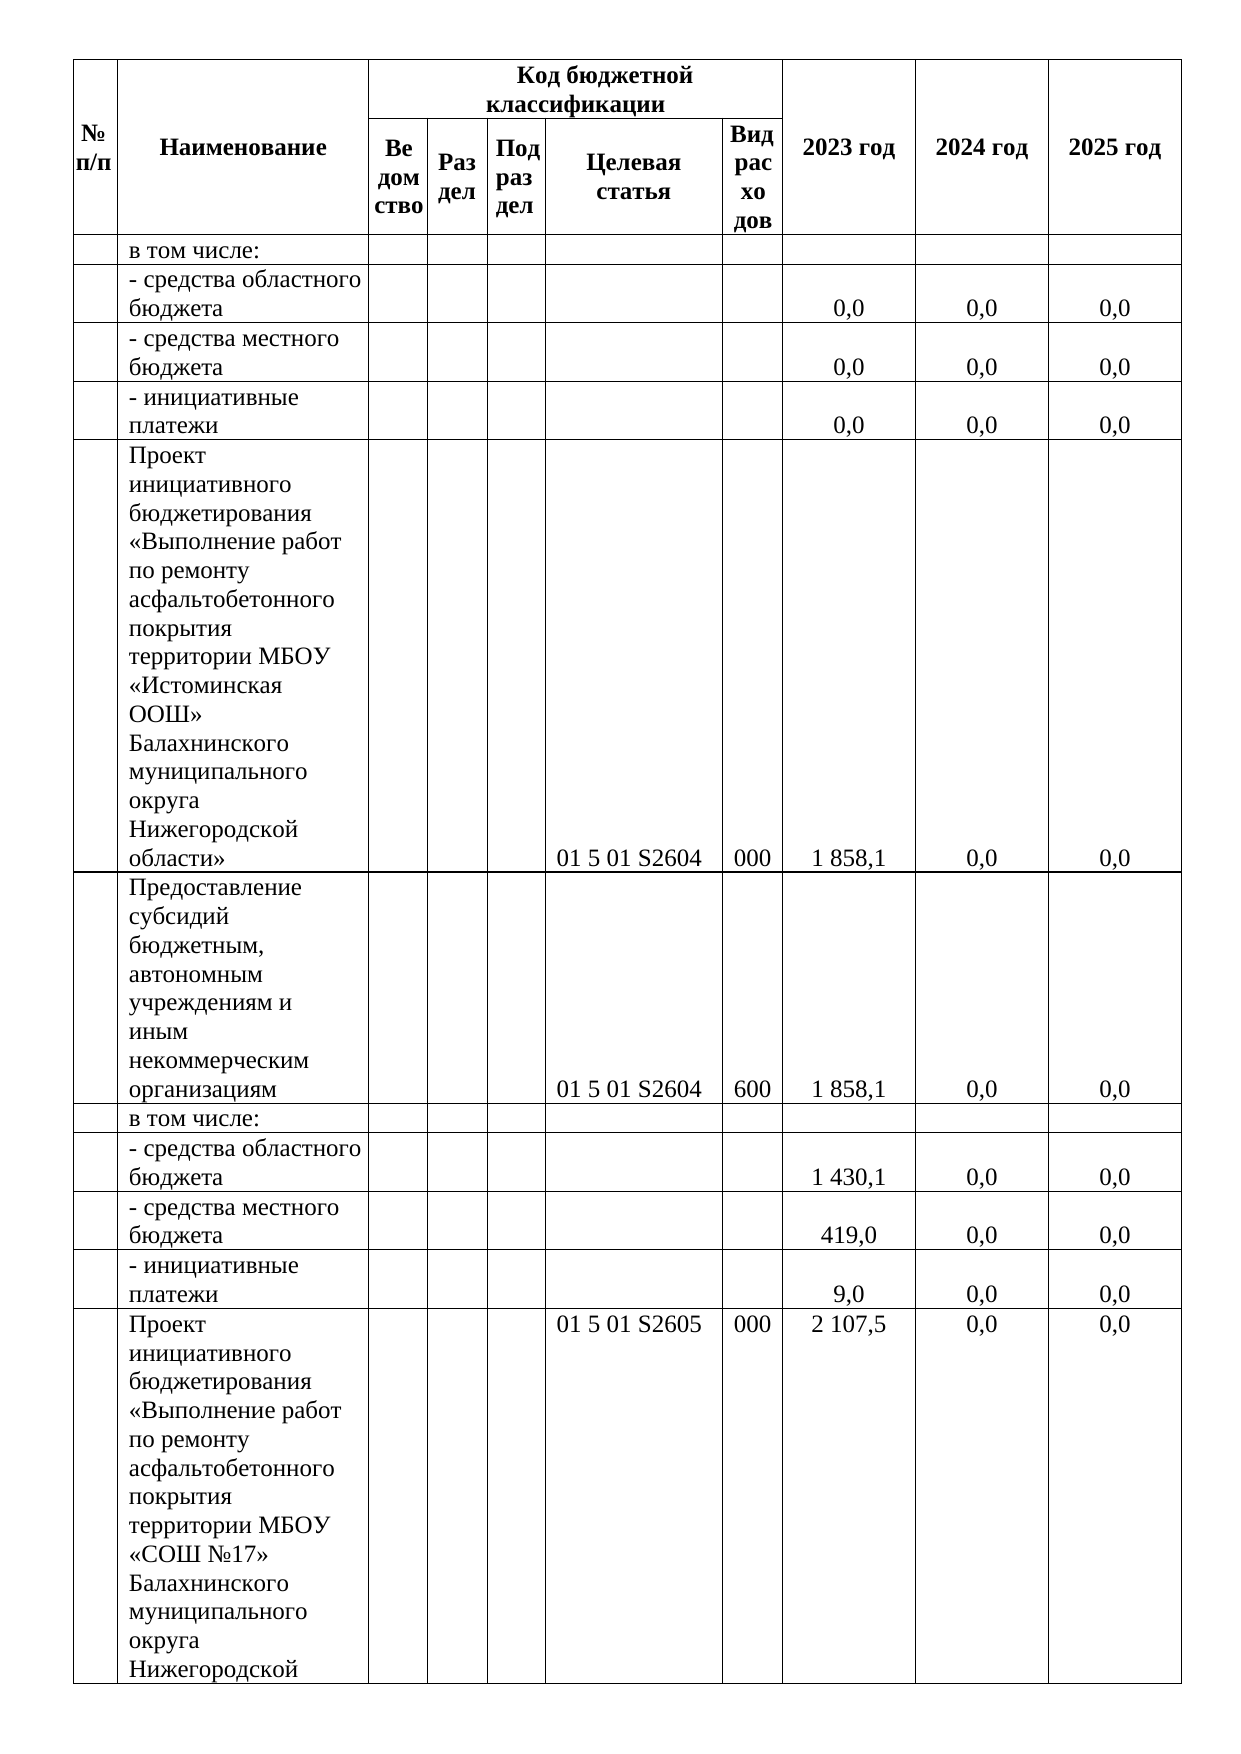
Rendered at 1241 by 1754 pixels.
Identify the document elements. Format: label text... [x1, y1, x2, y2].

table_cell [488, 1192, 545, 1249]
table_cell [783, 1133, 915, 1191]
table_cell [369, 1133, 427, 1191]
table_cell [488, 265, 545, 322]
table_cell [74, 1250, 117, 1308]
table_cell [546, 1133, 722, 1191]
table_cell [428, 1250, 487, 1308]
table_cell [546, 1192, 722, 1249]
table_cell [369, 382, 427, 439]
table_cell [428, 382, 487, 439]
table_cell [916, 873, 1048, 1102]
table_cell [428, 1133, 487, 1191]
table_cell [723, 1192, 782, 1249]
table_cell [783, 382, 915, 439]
table_header Наименование [118, 60, 368, 234]
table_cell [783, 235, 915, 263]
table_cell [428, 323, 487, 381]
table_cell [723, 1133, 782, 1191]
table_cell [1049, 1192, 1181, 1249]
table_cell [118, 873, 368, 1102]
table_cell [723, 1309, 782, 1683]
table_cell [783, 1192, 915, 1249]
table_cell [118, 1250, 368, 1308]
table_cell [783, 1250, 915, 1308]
table_cell Под раз дел [488, 119, 545, 234]
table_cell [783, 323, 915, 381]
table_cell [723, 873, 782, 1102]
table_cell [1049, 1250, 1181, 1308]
table_cell Ве дом ство [369, 119, 427, 234]
table_header Код бюджетной классификации [369, 60, 782, 118]
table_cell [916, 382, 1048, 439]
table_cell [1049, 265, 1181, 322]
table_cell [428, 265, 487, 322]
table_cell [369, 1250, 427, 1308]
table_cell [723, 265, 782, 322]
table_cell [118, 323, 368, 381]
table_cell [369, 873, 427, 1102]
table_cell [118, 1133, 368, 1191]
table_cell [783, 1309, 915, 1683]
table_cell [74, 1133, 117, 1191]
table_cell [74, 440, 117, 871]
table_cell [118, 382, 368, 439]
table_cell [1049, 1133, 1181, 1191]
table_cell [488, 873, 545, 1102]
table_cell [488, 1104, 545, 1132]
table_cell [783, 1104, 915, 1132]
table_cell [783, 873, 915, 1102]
table_cell Целевая статья [546, 119, 722, 234]
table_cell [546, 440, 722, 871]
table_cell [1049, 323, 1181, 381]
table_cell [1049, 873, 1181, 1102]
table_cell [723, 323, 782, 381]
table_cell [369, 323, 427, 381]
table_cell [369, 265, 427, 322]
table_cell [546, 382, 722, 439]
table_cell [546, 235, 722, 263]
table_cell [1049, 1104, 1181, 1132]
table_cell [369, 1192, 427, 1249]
table_header 2023 год [783, 60, 915, 234]
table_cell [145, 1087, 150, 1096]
table_cell Раз дел [428, 119, 487, 234]
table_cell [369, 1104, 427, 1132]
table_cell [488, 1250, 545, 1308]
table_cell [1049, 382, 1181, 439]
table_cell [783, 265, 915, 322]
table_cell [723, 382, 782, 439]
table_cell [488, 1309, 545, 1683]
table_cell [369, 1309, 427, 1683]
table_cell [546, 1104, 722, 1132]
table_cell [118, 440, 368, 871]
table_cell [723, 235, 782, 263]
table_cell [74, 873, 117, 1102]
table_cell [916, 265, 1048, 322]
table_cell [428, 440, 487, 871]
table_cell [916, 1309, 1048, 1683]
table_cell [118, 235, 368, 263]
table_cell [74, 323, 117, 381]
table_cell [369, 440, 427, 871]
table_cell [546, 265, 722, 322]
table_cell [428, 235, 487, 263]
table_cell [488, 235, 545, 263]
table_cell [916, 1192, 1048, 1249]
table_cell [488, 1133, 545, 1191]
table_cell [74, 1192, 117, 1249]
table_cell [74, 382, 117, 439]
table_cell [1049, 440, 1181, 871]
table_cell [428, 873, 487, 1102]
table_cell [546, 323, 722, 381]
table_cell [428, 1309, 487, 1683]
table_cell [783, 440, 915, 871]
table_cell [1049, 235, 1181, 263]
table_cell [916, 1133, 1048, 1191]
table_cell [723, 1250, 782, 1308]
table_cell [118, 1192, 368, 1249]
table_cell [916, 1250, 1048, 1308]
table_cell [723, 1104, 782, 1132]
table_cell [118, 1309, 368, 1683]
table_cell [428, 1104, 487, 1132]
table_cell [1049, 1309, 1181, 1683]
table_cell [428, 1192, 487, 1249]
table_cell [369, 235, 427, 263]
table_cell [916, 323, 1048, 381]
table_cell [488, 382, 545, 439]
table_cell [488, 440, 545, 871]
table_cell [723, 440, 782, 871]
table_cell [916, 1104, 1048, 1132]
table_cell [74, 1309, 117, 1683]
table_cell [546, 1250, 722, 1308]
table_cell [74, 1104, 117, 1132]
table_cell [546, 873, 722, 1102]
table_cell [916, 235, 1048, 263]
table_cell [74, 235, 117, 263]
table_header 2024 год [916, 60, 1048, 234]
table_cell Вид рас хо дов [723, 119, 782, 234]
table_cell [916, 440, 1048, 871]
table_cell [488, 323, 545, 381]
table_header 2025 год [1049, 60, 1181, 234]
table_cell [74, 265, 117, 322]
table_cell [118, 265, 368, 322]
table_header № п/п [74, 60, 117, 234]
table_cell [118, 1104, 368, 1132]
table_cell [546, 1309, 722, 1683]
